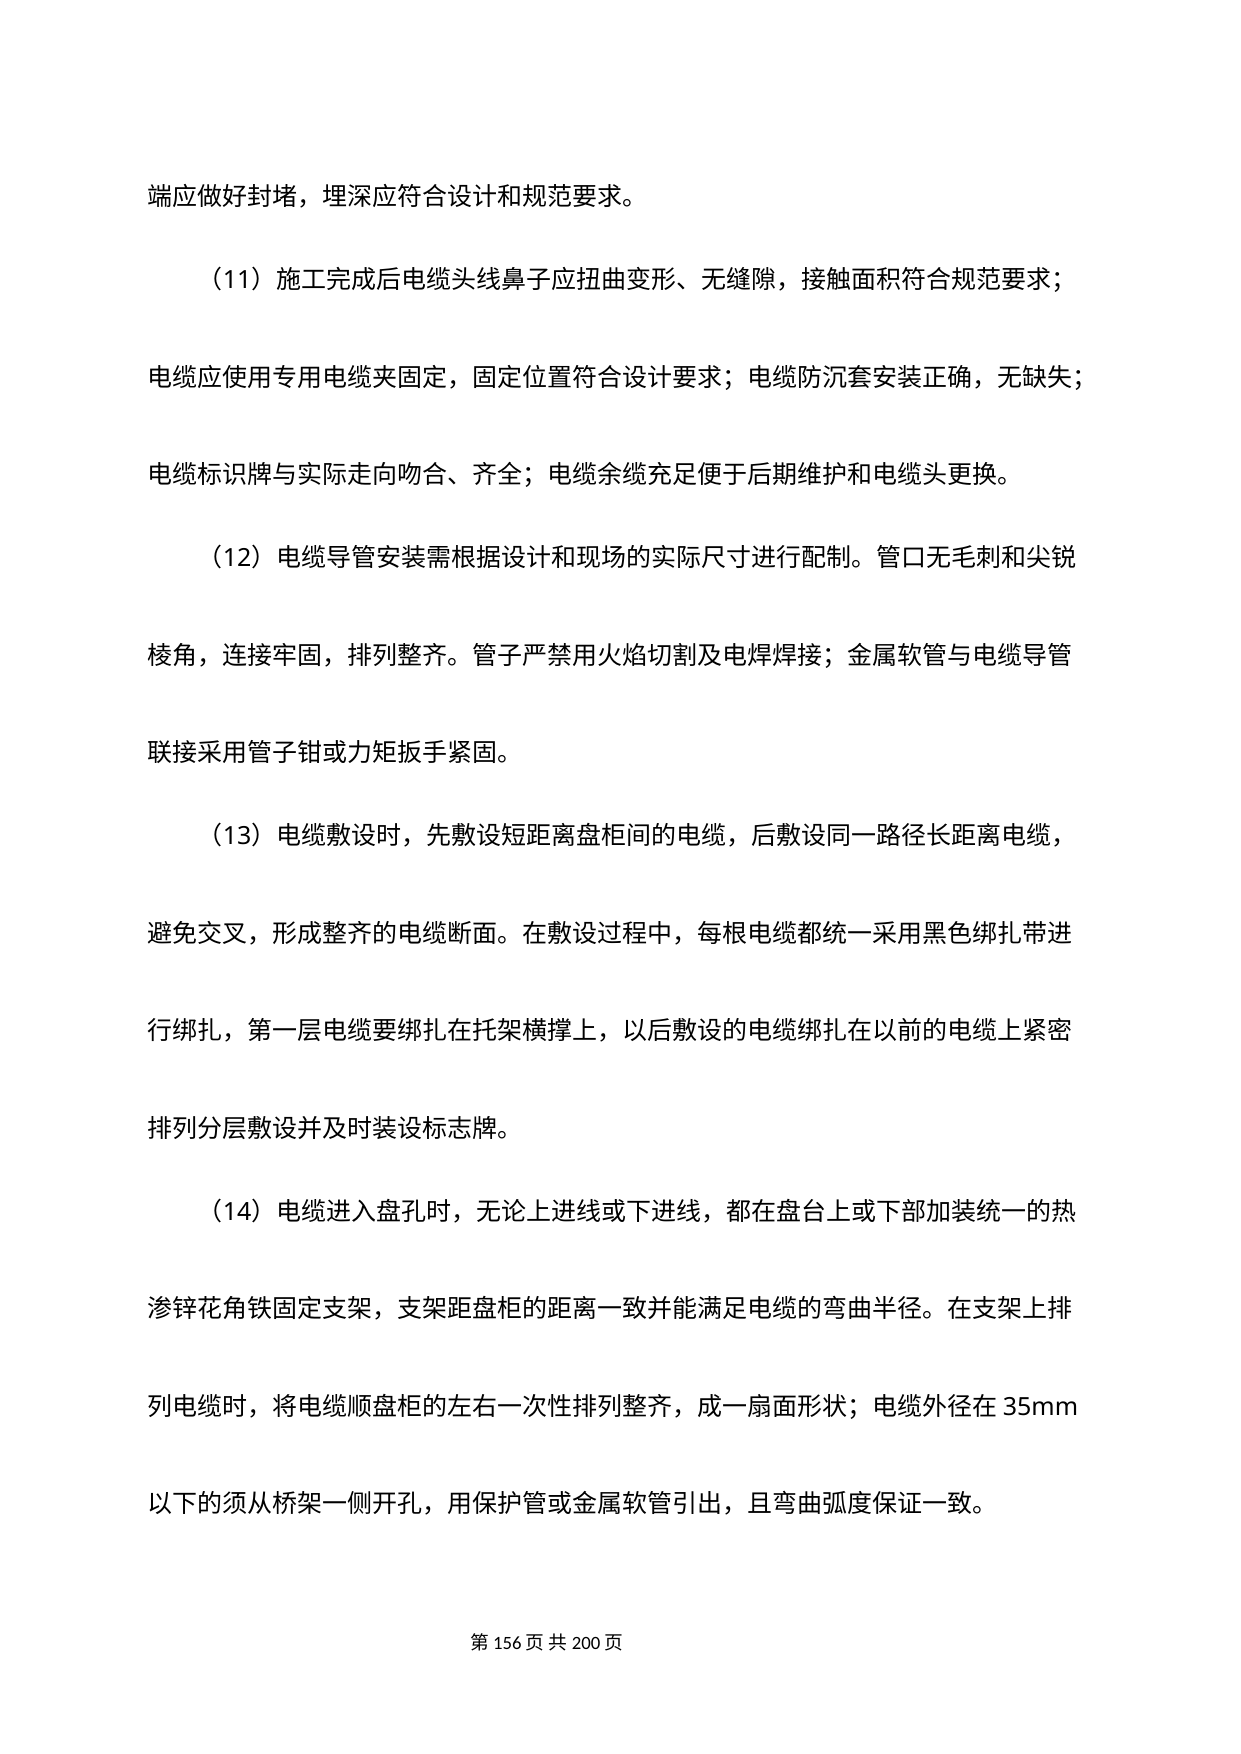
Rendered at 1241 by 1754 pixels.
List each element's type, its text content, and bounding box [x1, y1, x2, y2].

subtitle （12）电缆导管安装需根据设计和现场的实际尺寸进行配制。管口无毛刺和尖锐棱角，连接牢固，排列整齐。管子严禁用火焰切割及电焊焊接；金属软管与电缆导管联接采用管子钳或力矩扳手紧固。 [148, 523, 1092, 783]
subtitle （14）电缆进入盘孔时，无论上进线或下进线，都在盘台上或下部加装统一的热渗锌花角铁固定支架，支架距盘柜的距离一致并能满足电缆的弯曲半径。在支架上排列电缆时，将电缆顺盘柜的左右一次性排列整齐，成一扇面形状；电缆外径在35mm以下的须从桥架一侧开孔，用保护管或金属软管引出，且弯曲弧度保证一致。 [148, 1177, 1092, 1534]
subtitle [148, 162, 1092, 227]
subtitle （11）施工完成后电缆头线鼻子应扭曲变形、无缝隙，接触面积符合规范要求；电缆应使用专用电缆夹固定，固定位置符合设计要求；电缆防沉套安装正确，无缺失；电缆标识牌与实际走向吻合、齐全；电缆余缆充足便于后期维护和电缆头更换。 [148, 245, 1092, 505]
subtitle （13）电缆敷设时，先敷设短距离盘柜间的电缆，后敷设同一路径长距离电缆，避免交叉，形成整齐的电缆断面。在敷设过程中，每根电缆都统一采用黑色绑扎带进行绑扎，第一层电缆要绑扎在托架横撑上，以后敷设的电缆绑扎在以前的电缆上紧密排列分层敷设并及时装设标志牌。 [148, 801, 1092, 1159]
